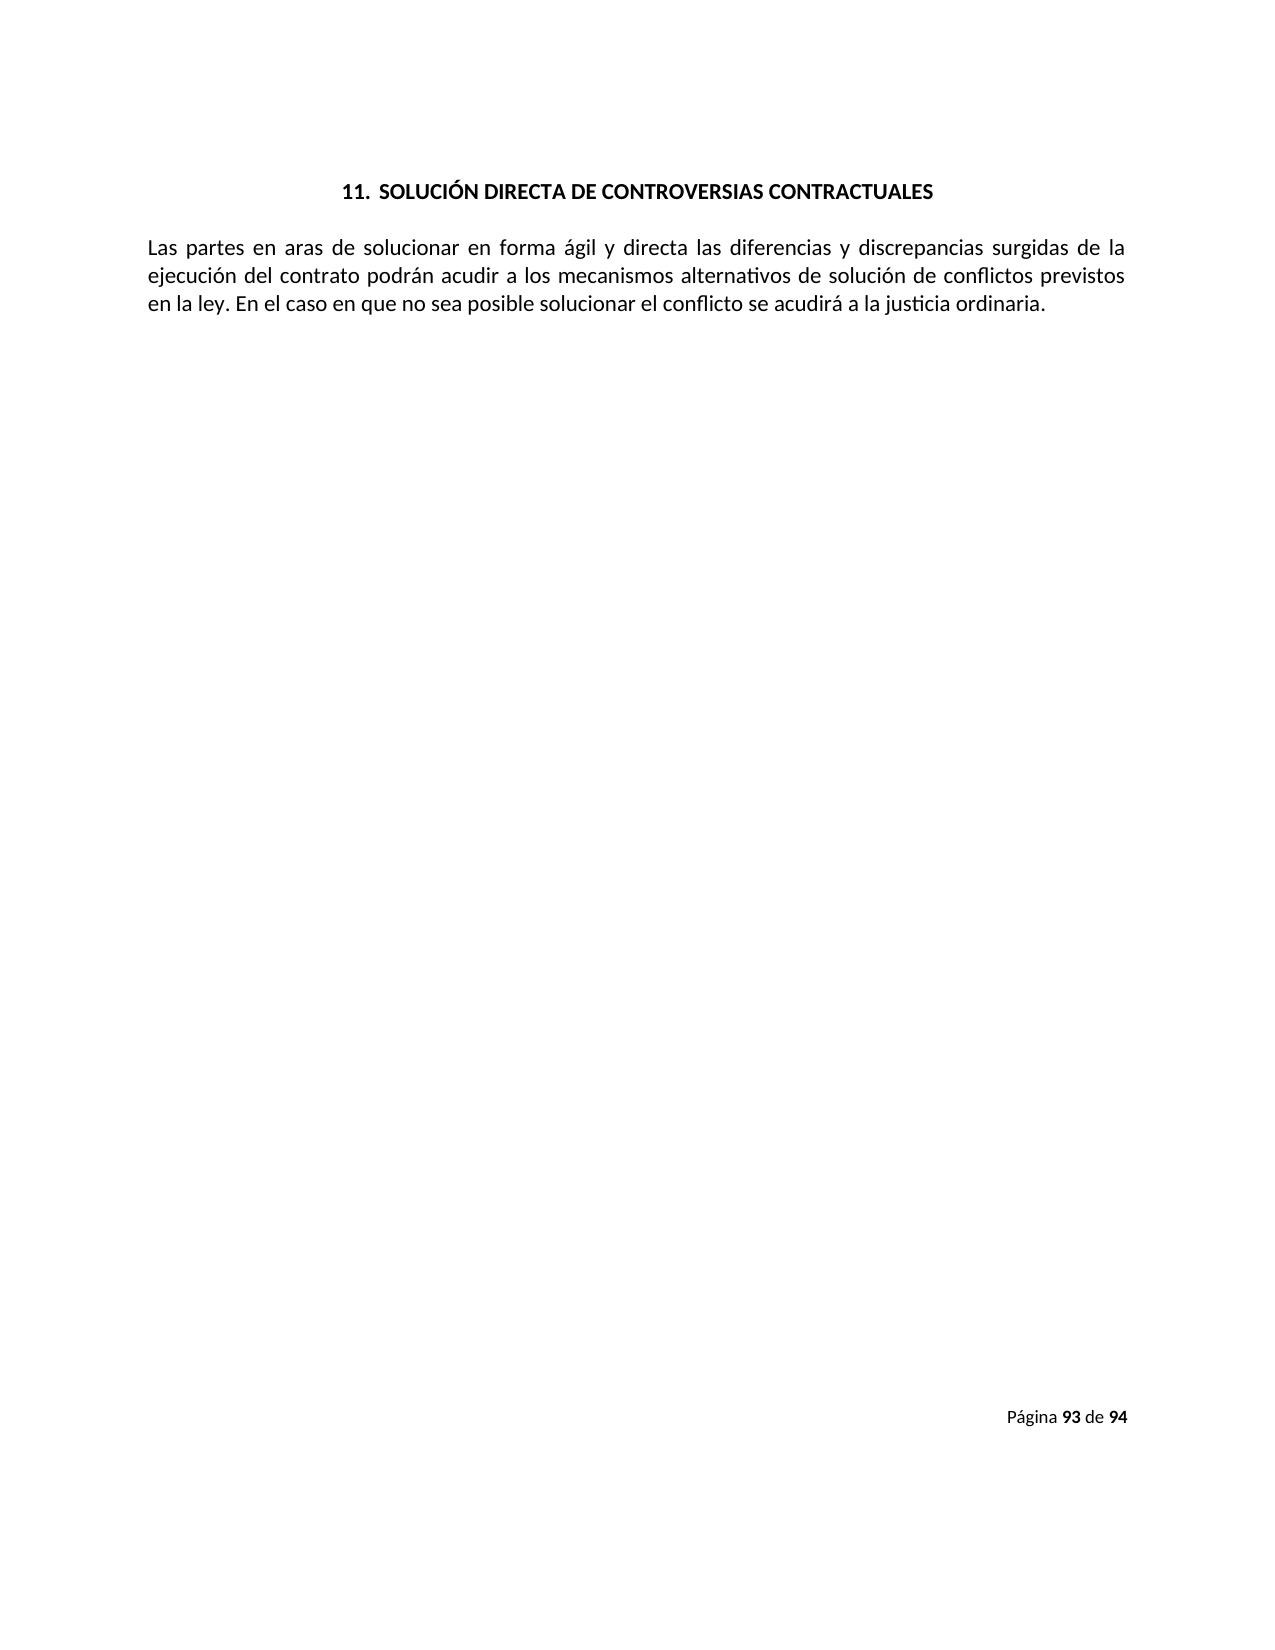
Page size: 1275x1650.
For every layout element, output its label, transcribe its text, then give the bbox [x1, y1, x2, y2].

subtitle SOLUCIÓN DIRECTA DE CONTROVERSIAS CONTRACTUALES [148, 177, 1127, 205]
text Las partes en aras de solucionar en forma ágil y directa las diferencias y discrepancias surgidas de la ejecución del contrato podrán acudir a los mecanismos alternativos de solución de conflictos previstos en la ley. En el caso en que no sea posible solucionar el conflicto se acudirá a la justicia ordinaria. [148, 233, 1127, 317]
